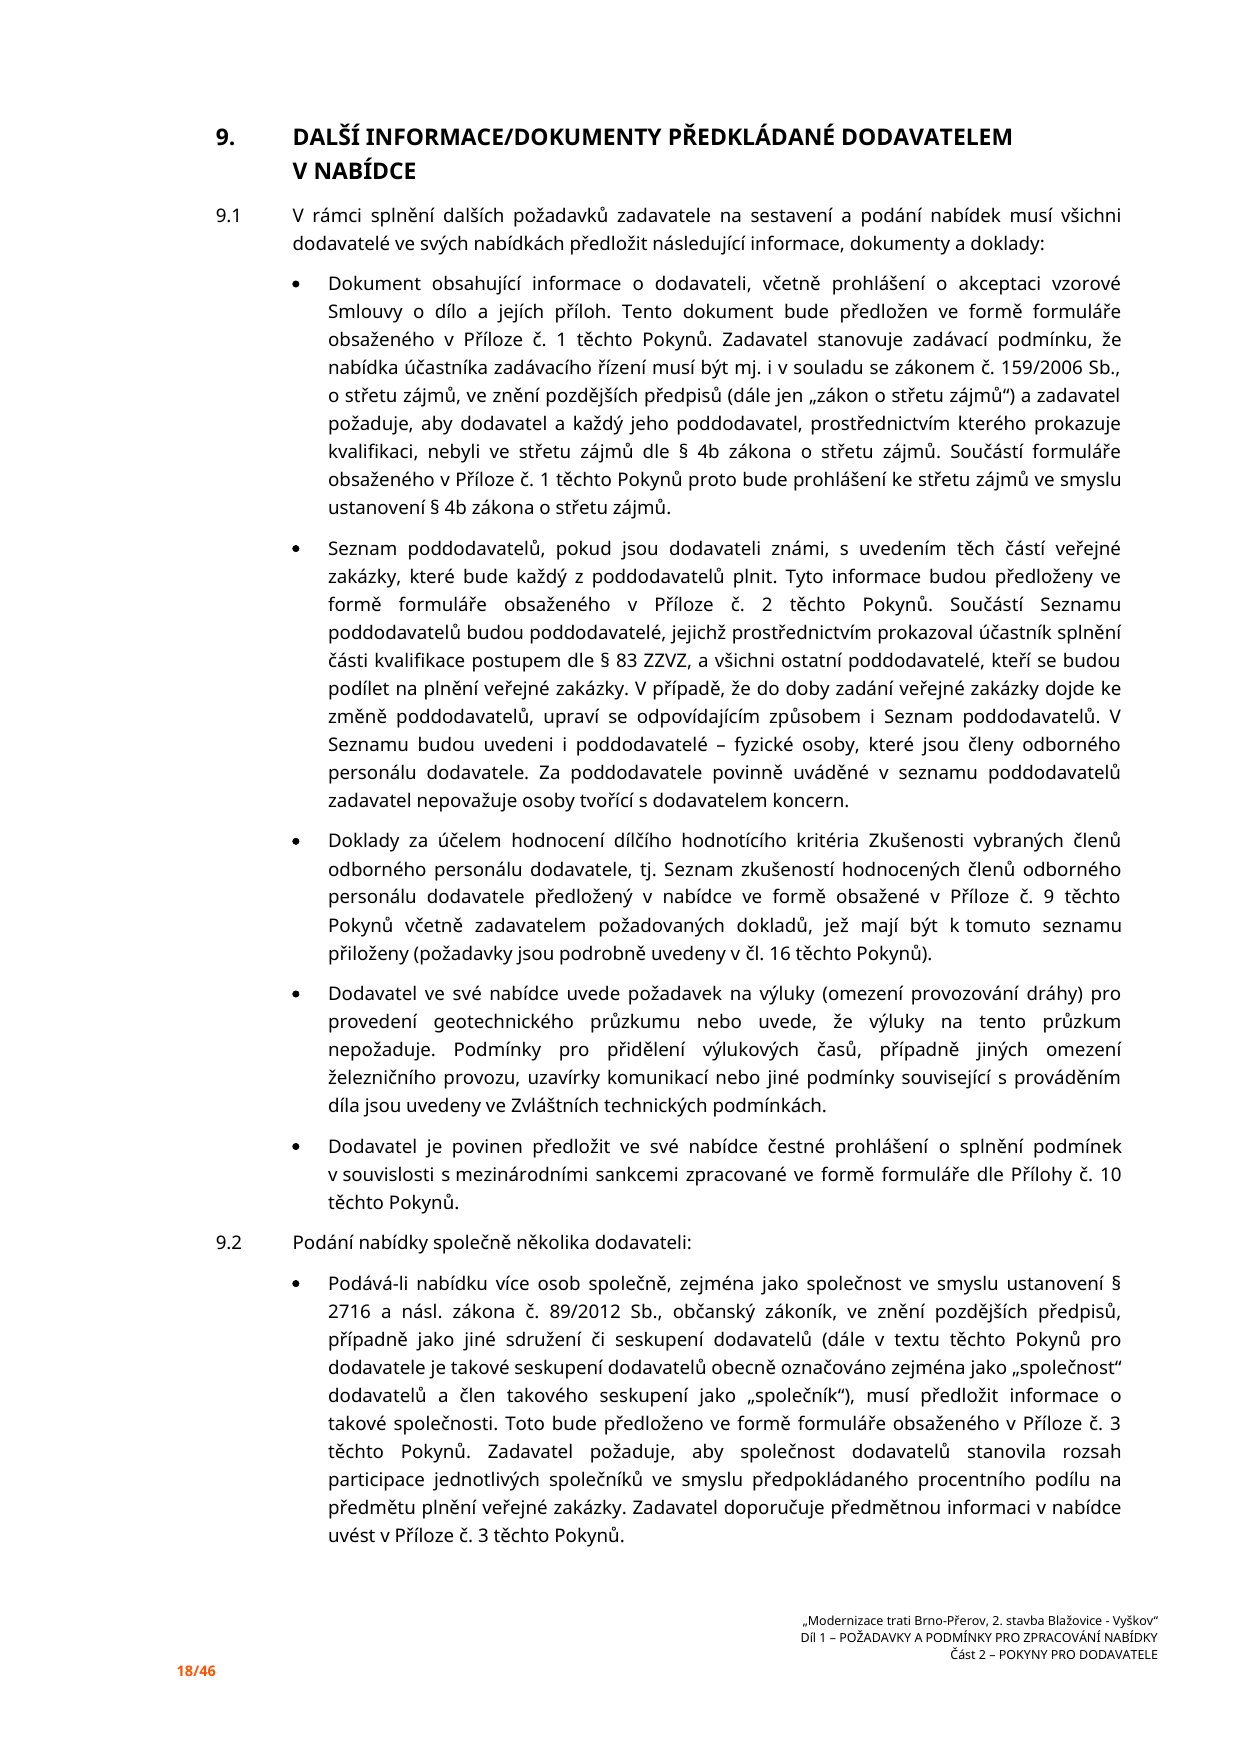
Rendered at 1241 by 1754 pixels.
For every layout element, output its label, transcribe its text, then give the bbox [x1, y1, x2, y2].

text Podání nabídky společně několika dodavateli: [216, 1229, 1122, 1255]
text Dokument obsahující informace o dodavateli, včetně prohlášení o akceptaci vzorové Smlouvy o dílo a jejích příloh. Tento dokument bude předložen ve formě formuláře obsaženého v Příloze č. 1 těchto Pokynů. Zadavatel stanovuje zadávací podmínku, že nabídka účastníka zadávacího řízení musí být mj. i v souladu se zákonem č. 159/2006 Sb., o střetu zájmů, ve znění pozdějších předpisů (dále jen „zákon o střetu zájmů“) a zadavatel požaduje, aby dodavatel a každý jeho poddodavatel, prostřednictvím kterého prokazuje kvalifikaci, nebyli ve střetu zájmů dle § 4b zákona o střetu zájmů. Součástí formuláře obsaženého v Příloze č. 1 těchto Pokynů proto bude prohlášení ke střetu zájmů ve smyslu ustanovení § 4b zákona o střetu zájmů. [292, 270, 1122, 520]
text V rámci splnění dalších požadavků zadavatele na sestavení a podání nabídek musí všichni dodavatelé ve svých nabídkách předložit následující informace, dokumenty a doklady: [216, 202, 1122, 255]
text Dodavatel je povinen předložit ve své nabídce čestné prohlášení o splnění podmínek v souvislosti s mezinárodními sankcemi zpracované ve formě formuláře dle Přílohy č. 10 těchto Pokynů. [292, 1133, 1122, 1214]
text Doklady za účelem hodnocení dílčího hodnotícího kritéria Zkušenosti vybraných členů odborného personálu dodavatele, tj. Seznam zkušeností hodnocených členů odborného personálu dodavatele předložený v nabídce ve formě obsažené v Příloze č. 9 těchto Pokynů včetně zadavatelem požadovaných dokladů, jež mají být k tomuto seznamu přiloženy (požadavky jsou podrobně uvedeny v čl. 16 těchto Pokynů). [292, 828, 1122, 965]
text DALŠÍ INFORMACE/DOKUMENTY PŘEDKLÁDANÉ DODAVATELEM v NABÍDCE [216, 121, 1122, 186]
text Dodavatel ve své nabídce uvede požadavek na výluky (omezení provozování dráhy) pro provedení geotechnického průzkumu nebo uvede, že výluky na tento průzkum nepožaduje. Podmínky pro přidělení výlukových časů, případně jiných omezení železničního provozu, uzavírky komunikací nebo jiné podmínky související s prováděním díla jsou uvedeny ve Zvláštních technických podmínkách. [292, 980, 1122, 1118]
text Podává-li nabídku více osob společně, zejména jako společnost ve smyslu ustanovení § 2716 a násl. zákona č. 89/2012 Sb., občanský zákoník, ve znění pozdějších předpisů, případně jako jiné sdružení či seskupení dodavatelů (dále v textu těchto Pokynů pro dodavatele je takové seskupení dodavatelů obecně označováno zejména jako „společnost“ dodavatelů a člen takového seskupení jako „společník“), musí předložit informace o takové společnosti. Toto bude předloženo ve formě formuláře obsaženého v Příloze č. 3 těchto Pokynů. Zadavatel požaduje, aby společnost dodavatelů stanovila rozsah participace jednotlivých společníků ve smyslu předpokládaného procentního podílu na předmětu plnění veřejné zakázky. Zadavatel doporučuje předmětnou informaci v nabídce uvést v Příloze č. 3 těchto Pokynů. [292, 1270, 1122, 1548]
text Seznam poddodavatelů, pokud jsou dodavateli známi, s uvedením těch částí veřejné zakázky, které bude každý z poddodavatelů plnit. Tyto informace budou předloženy ve formě formuláře obsaženého v Příloze č. 2 těchto Pokynů. Součástí Seznamu poddodavatelů budou poddodavatelé, jejichž prostřednictvím prokazoval účastník splnění části kvalifikace postupem dle § 83 ZZVZ, a všichni ostatní poddodavatelé, kteří se budou podílet na plnění veřejné zakázky. V případě, že do doby zadání veřejné zakázky dojde ke změně poddodavatelů, upraví se odpovídajícím způsobem i Seznam poddodavatelů. V Seznamu budou uvedeni i poddodavatelé – fyzické osoby, které jsou členy odborného personálu dodavatele. Za poddodavatele povinně uváděné v seznamu poddodavatelů zadavatel nepovažuje osoby tvořící s dodavatelem koncern. [292, 535, 1122, 813]
